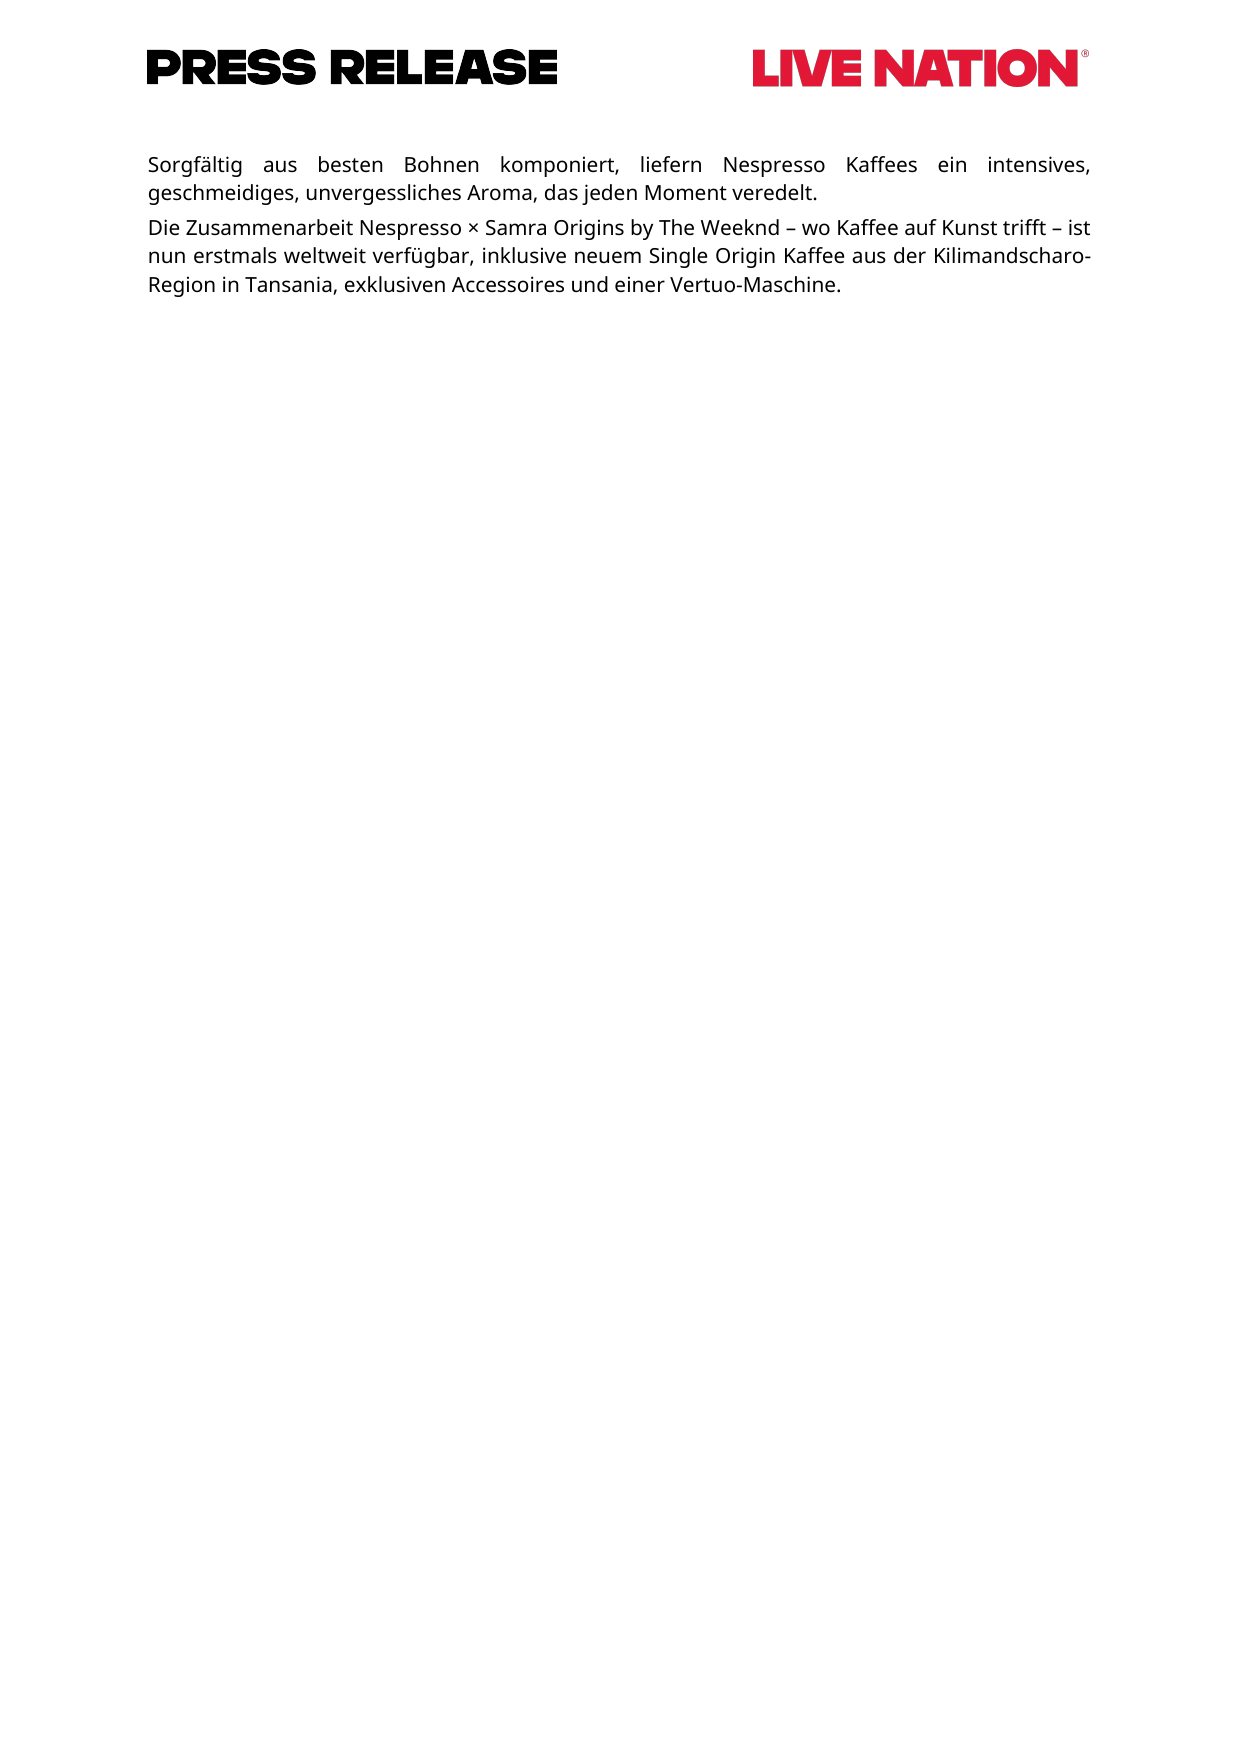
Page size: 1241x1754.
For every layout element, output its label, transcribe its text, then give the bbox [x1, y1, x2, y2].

picture [753, 49, 1089, 87]
picture [147, 49, 557, 85]
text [148, 150, 1092, 207]
text Die Zusammenarbeit Nespresso × Samra Origins by The Weeknd – wo Kaffee auf Kunst trifft – ist nun erstmals weltweit verfügbar, inklusive neuem Single Origin Kaffee aus der Kilimandscharo-Region in Tansania, exklusiven Accessoires und einer Vertuo-Maschine. [148, 213, 1092, 298]
